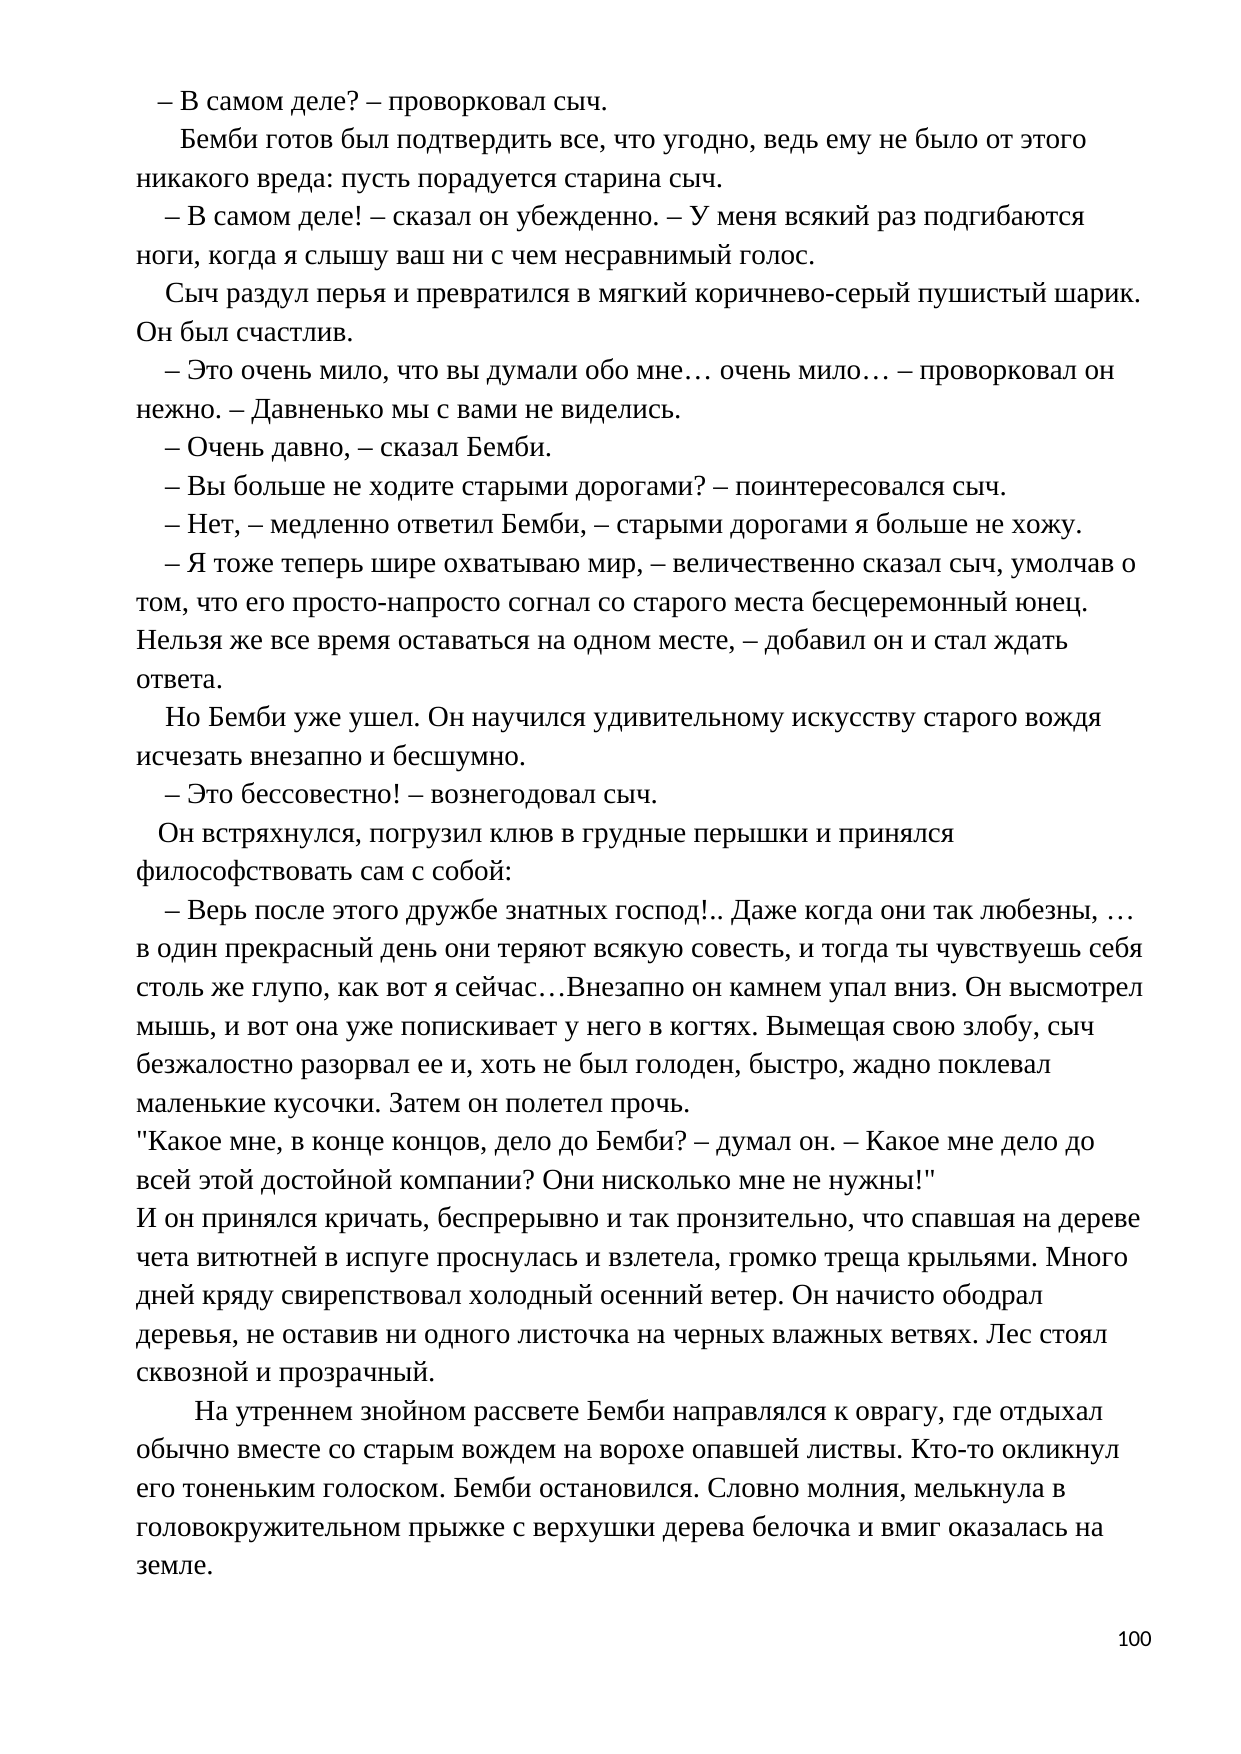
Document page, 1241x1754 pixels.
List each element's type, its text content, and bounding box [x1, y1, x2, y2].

text – Вы больше не ходите старыми дорогами? – поинтересовался сыч. [136, 468, 1152, 502]
text – Верь после этого дружбе знатных господ!.. Даже когда они так любезны, … в один прекрасный день они теряют всякую совесть, и тогда ты чувствуешь себя столь же глупо, как вот я сейчас…Внезапно он камнем упал вниз. Он высмотрел мышь, и вот она уже попискивает у него в когтях. Вымещая свою злобу, сыч безжалостно разорвал ее и, хоть не был голоден, быстро, жадно поклевал маленькие кусочки. Затем он полетел прочь. [136, 892, 1152, 1118]
text И он принялся кричать, беспрерывно и так пронзительно, что спавшая на дереве чета витютней в испуге проснулась и взлетела, громко треща крыльями. Много дней кряду свирепствовал холодный осенний ветер. Он начисто ободрал деревья, не оставив ни одного листочка на черных влажных ветвях. Лес стоял сквозной и прозрачный. [136, 1200, 1152, 1388]
text – В самом деле! – сказал он убежденно. – У меня всякий раз подгибаются ноги, когда я слышу ваш ни с чем несравнимый голос. [136, 198, 1152, 270]
text – Это очень мило, что вы думали обо мне… очень мило… – проворковал он нежно. – Давненько мы с вами не виделись. [136, 352, 1152, 424]
text "Какое мне, в конце концов, дело до Бемби? – думал он. – Какое мне дело до всей этой достойной компании? Они нисколько мне не нужны!" [136, 1123, 1152, 1195]
text На утреннем знойном рассвете Бемби направлялся к оврагу, где отдыхал обычно вместе со старым вождем на ворохе опавшей листвы. Кто-то окликнул его тоненьким голоском. Бемби остановился. Словно молния, мелькнула в головокружительном прыжке с верхушки дерева белочка и вмиг оказалась на земле. [136, 1393, 1152, 1581]
text – Это бессовестно! – вознегодовал сыч. [136, 776, 1152, 810]
text Он встряхнулся, погрузил клюв в грудные перышки и принялся философствовать сам с собой: [136, 815, 1152, 887]
text Но Бемби уже ушел. Он научился удивительному искусству старого вождя исчезать внезапно и бесшумно. [136, 699, 1152, 771]
text – В самом деле? – проворковал сыч. [136, 83, 1152, 116]
text – Нет, – медленно ответил Бемби, – старыми дорогами я больше не хожу. [136, 507, 1152, 540]
text – Я тоже теперь шире охватываю мир, – величественно сказал сыч, умолчав о том, что его просто-напросто согнал со старого места бесцеремонный юнец. Нельзя же все время оставаться на одном месте, – добавил он и стал ждать ответа. [136, 545, 1152, 694]
text – Очень давно, – сказал Бемби. [136, 429, 1152, 463]
text Бемби готов был подтвердить все, что угодно, ведь ему не было от этого никакого вреда: пусть порадуется старина сыч. [136, 121, 1152, 193]
text Сыч раздул перья и превратился в мягкий коричнево-серый пушистый шарик. Он был счастлив. [136, 275, 1152, 347]
